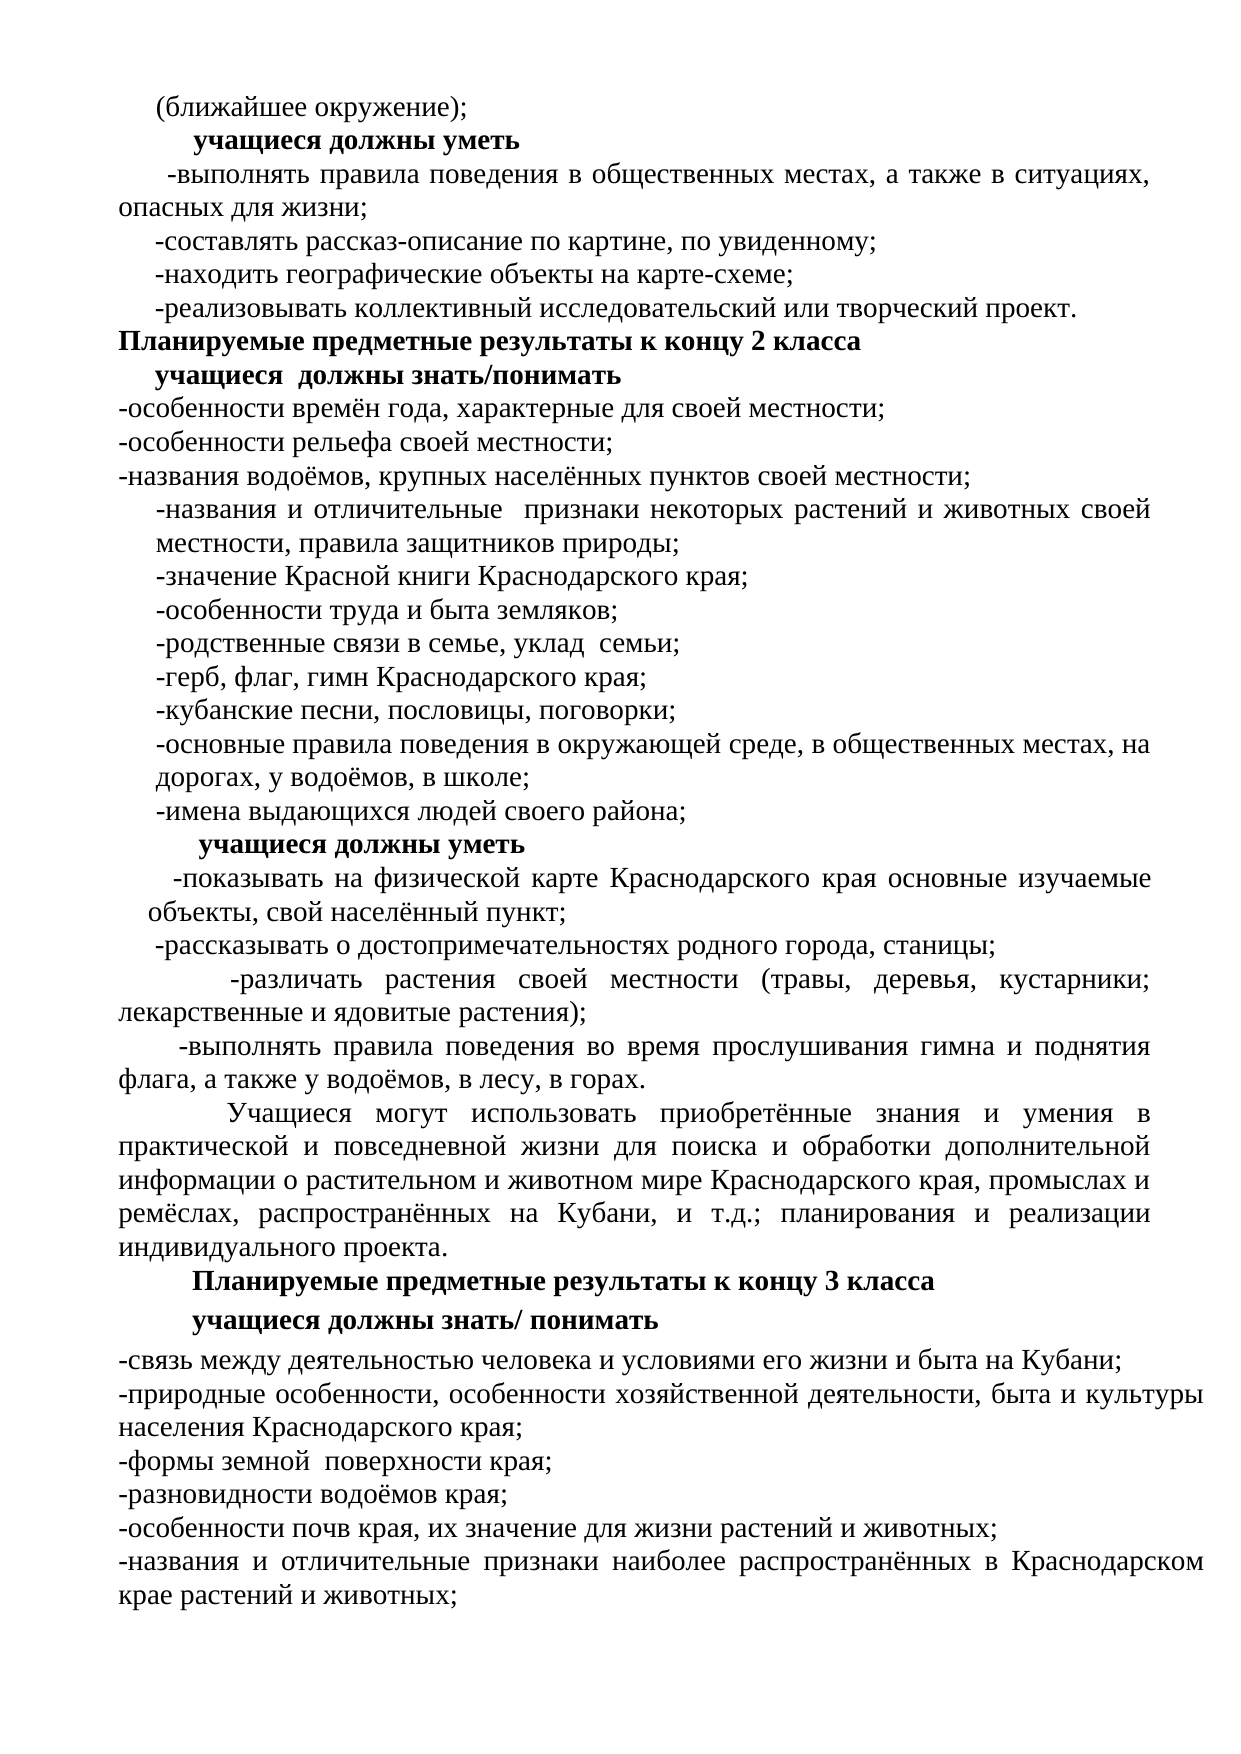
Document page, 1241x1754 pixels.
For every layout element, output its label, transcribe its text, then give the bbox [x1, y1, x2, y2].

subtitle -реализовывать коллективный исследовательский или творческий проект. [118, 290, 1152, 323]
subtitle Учащиеся могут использовать приобретённые знания и умения в практической и повседневной жизни для поиска и обработки дополнительной информации о растительном и животном мире Краснодарского края, промыслах и ремёслах, распространённых на Кубани, и т.д.; планирования и реализации индивидуального проекта. [118, 1095, 1152, 1263]
subtitle учащиеся должны знать/понимать [118, 357, 1152, 391]
subtitle -основные правила поведения в окружающей среде, в общественных местах, на дорогах, у водоёмов, в школе; [156, 726, 1152, 793]
subtitle -составлять рассказ-описание по картине, по увиденному; [118, 223, 1152, 256]
subtitle -имена выдающихся людей своего района; [156, 793, 1152, 827]
subtitle -герб, флаг, гимн Краснодарского края; [156, 659, 1152, 692]
subtitle -особенности времён года, характерные для своей местности; [118, 391, 1152, 424]
subtitle Планируемые предметные результаты к концу 2 класса [118, 323, 1152, 357]
subtitle -показывать на физической карте Краснодарского края основные изучаемые объекты, свой населённый пункт; [118, 860, 1152, 927]
subtitle -значение Красной книги Краснодарского края; [156, 558, 1152, 592]
text -связь между деятельностью человека и условиями его жизни и быта на Кубани; [118, 1342, 1205, 1376]
subtitle учащиеся должны уметь [193, 122, 1152, 156]
subtitle -выполнять правила поведения во время прослушивания гимна и поднятия флага, а также у водоёмов, в лесу, в горах. [118, 1028, 1152, 1095]
text -особенности почв края, их значение для жизни растений и животных; [118, 1510, 1205, 1543]
subtitle -особенности труда и быта земляков; [156, 592, 1152, 625]
subtitle -кубанские песни, пословицы, поговорки; [156, 692, 1152, 726]
subtitle -особенности рельефа своей местности; [118, 424, 1152, 458]
subtitle учащиеся должны знать/ понимать [118, 1302, 1152, 1336]
subtitle -названия и отличительные признаки некоторых растений и животных своей местности, правила защитников природы; [156, 491, 1152, 558]
subtitle -выполнять правила поведения в общественных местах, а также в ситуациях, опасных для жизни; [118, 156, 1152, 223]
subtitle -родственные связи в семье, уклад семьи; [156, 625, 1152, 659]
text -разновидности водоёмов края; [118, 1476, 1205, 1510]
subtitle -рассказывать о достопримечательностях родного города, станицы; [118, 927, 1152, 961]
subtitle -различать растения своей местности (травы, деревья, кустарники; лекарственные и ядовитые растения); [118, 961, 1152, 1028]
text -природные особенности, особенности хозяйственной деятельности, быта и культуры населения Краснодарского края; [118, 1376, 1205, 1443]
subtitle учащиеся должны уметь [118, 827, 1152, 860]
text -формы земной поверхности края; [118, 1443, 1205, 1476]
subtitle (ближайшее окружение); [156, 89, 1152, 122]
text -названия и отличительные признаки наиболее распространённых в Краснодарском крае растений и животных; [118, 1543, 1205, 1611]
subtitle -названия водоёмов, крупных населённых пунктов своей местности; [118, 458, 1152, 491]
subtitle -находить географические объекты на карте-схеме; [118, 256, 1152, 290]
subtitle Планируемые предметные результаты к концу 3 класса [118, 1263, 1152, 1296]
